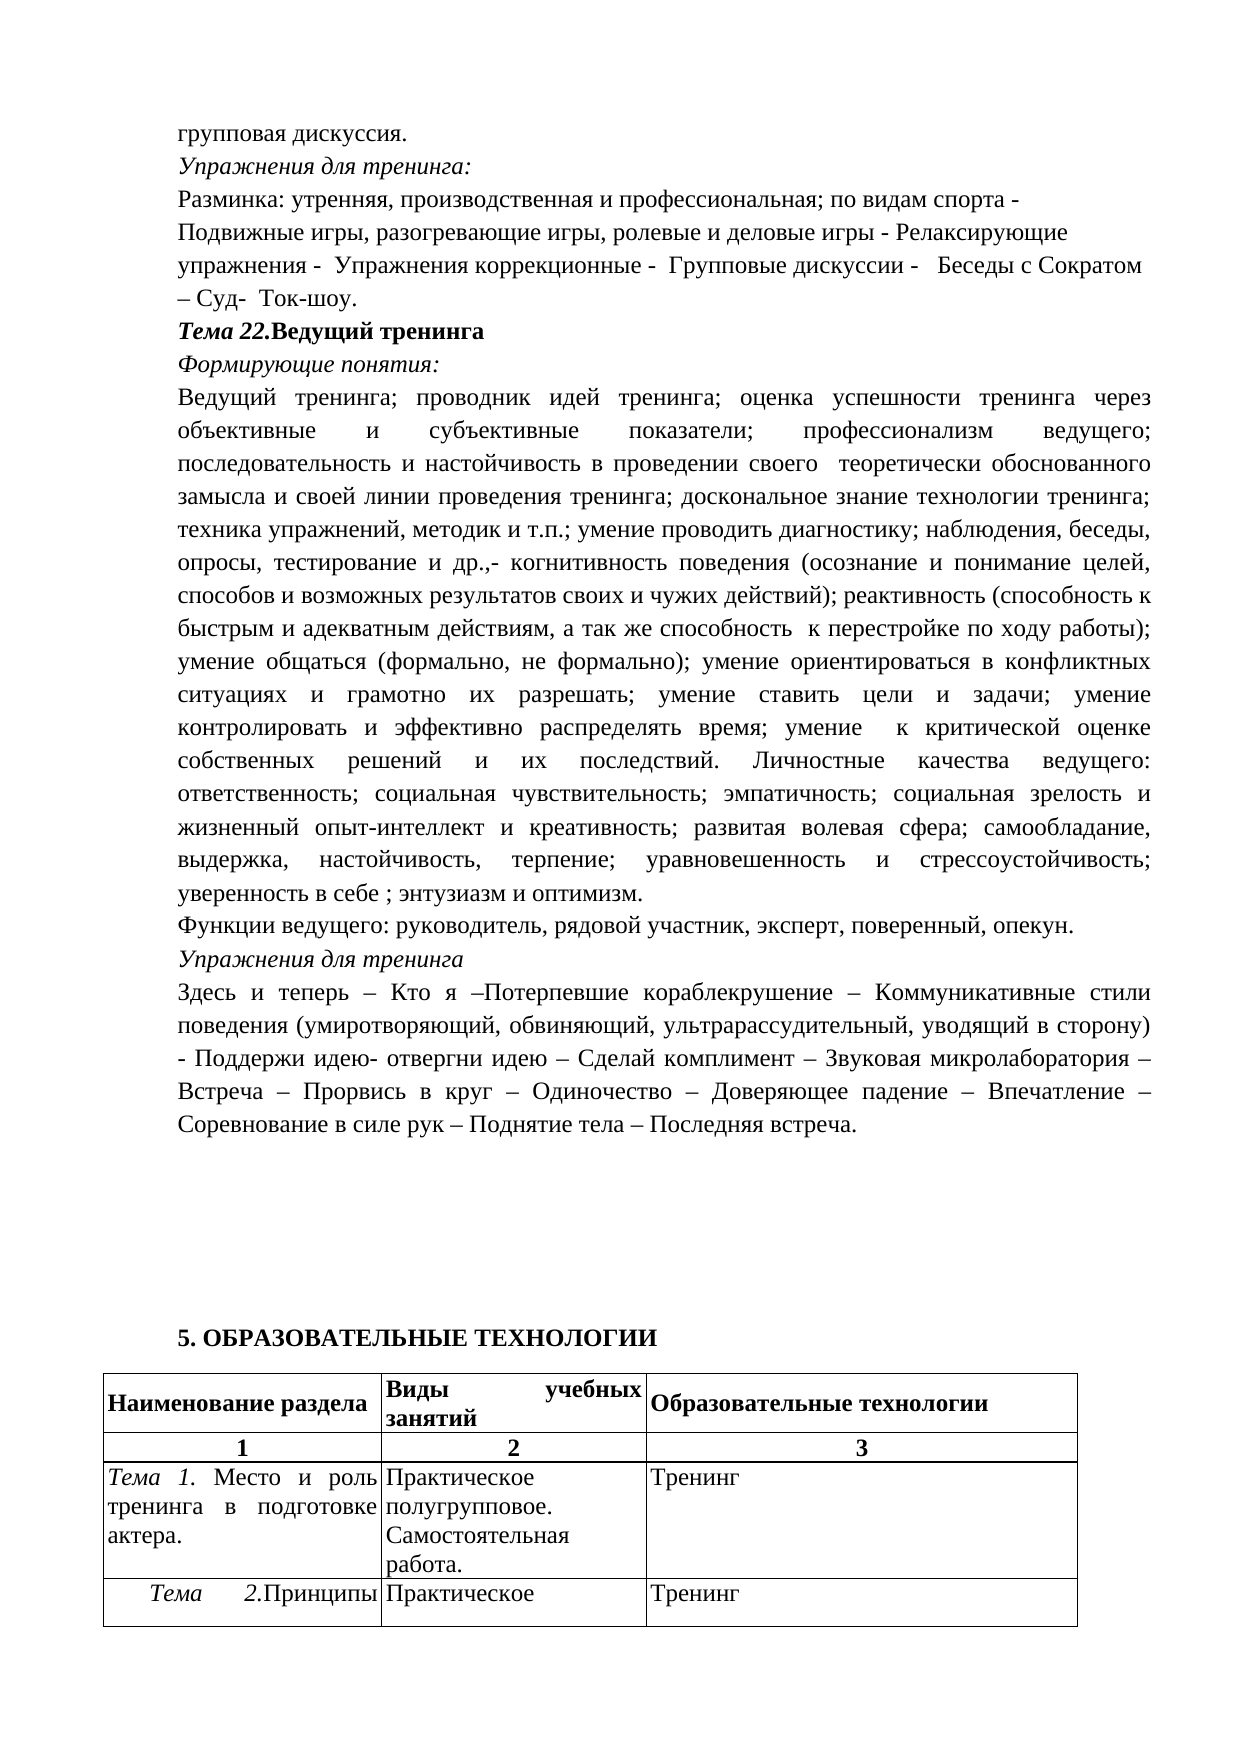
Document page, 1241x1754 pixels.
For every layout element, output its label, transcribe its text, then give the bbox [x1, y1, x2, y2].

text Функции ведущего: руководитель, рядовой участник, эксперт, поверенный, опекун. [177, 911, 1152, 939]
table_cell 2 [382, 1433, 646, 1461]
text Тема 22.Ведущий тренинга [177, 316, 1152, 345]
table_header Образовательные технологии [647, 1374, 1077, 1432]
table_cell Тренинг [647, 1463, 1077, 1577]
table_cell 1 [104, 1433, 381, 1461]
text Разминка: утренняя, производственная и профессиональная; по видам спорта - Подвижные игры, разогревающие игры, ролевые и деловые игры - Релаксирующие упражнения - Упражнения коррекционные - Групповые дискуссии - Беседы с Сократом – Суд- Ток-шоу. [177, 184, 1152, 312]
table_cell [382, 1463, 646, 1577]
table_header Виды учебных занятий [382, 1374, 646, 1432]
table_header Наименование раздела [104, 1374, 381, 1432]
table_cell Тренинг [647, 1579, 1077, 1626]
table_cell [382, 1579, 646, 1626]
table_cell 3 [647, 1433, 1077, 1461]
text Здесь и теперь – Кто я –Потерпевшие кораблекрушение – Коммуникативные стили поведения (умиротворяющий, обвиняющий, ультрарассудительный, уводящий в сторону) - Поддержи идею- отвергни идею – Сделай комплимент – Звуковая микролаборатория – Встреча – Прорвись в круг – Одиночество – Доверяющее падение – Впечатление – Соревнование в силе рук – Поднятие тела – Последняя встреча. [177, 977, 1152, 1137]
text Упражнения для тренинга: [177, 151, 1152, 180]
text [177, 118, 1152, 147]
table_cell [104, 1579, 381, 1626]
text Упражнения для тренинга [177, 944, 1152, 972]
table_cell Тема 1. Место и роль тренинга в подготовке актера. [104, 1463, 381, 1577]
text Ведущий тренинга; проводник идей тренинга; оценка успешности тренинга через объективные и субъективные показатели; профессионализм ведущего; последовательность и настойчивость в проведении своего теоретически обоснованного замысла и своей линии проведения тренинга; доскональное знание технологии тренинга; техника упражнений, методик и т.п.; умение проводить диагностику; наблюдения, беседы, опросы, тестирование и др.,- когнитивность поведения (осознание и понимание целей, способов и возможных результатов своих и чужих действий); реактивность (способность к быстрым и адекватным действиям, а так же способность к перестройке по ходу работы); умение общаться (формально, не формально); умение ориентироваться в конфликтных ситуациях и грамотно их разрешать; умение ставить цели и задачи; умение контролировать и эффективно распределять время; умение к критической оценке собственных решений и их последствий. Личностные качества ведущего: ответственность; социальная чувствительность; эмпатичность; социальная зрелость и жизненный опыт-интеллект и креативность; развитая волевая сфера; самообладание, выдержка, настойчивость, терпение; уравновешенность и стрессоустойчивость; уверенность в себе ; энтузиазм и оптимизм. [177, 382, 1152, 906]
text Формирующие понятия: [177, 349, 1152, 378]
text 5. ОБРАЗОВАТЕЛЬНЫЕ ТЕХНОЛОГИИ [177, 1323, 1152, 1352]
